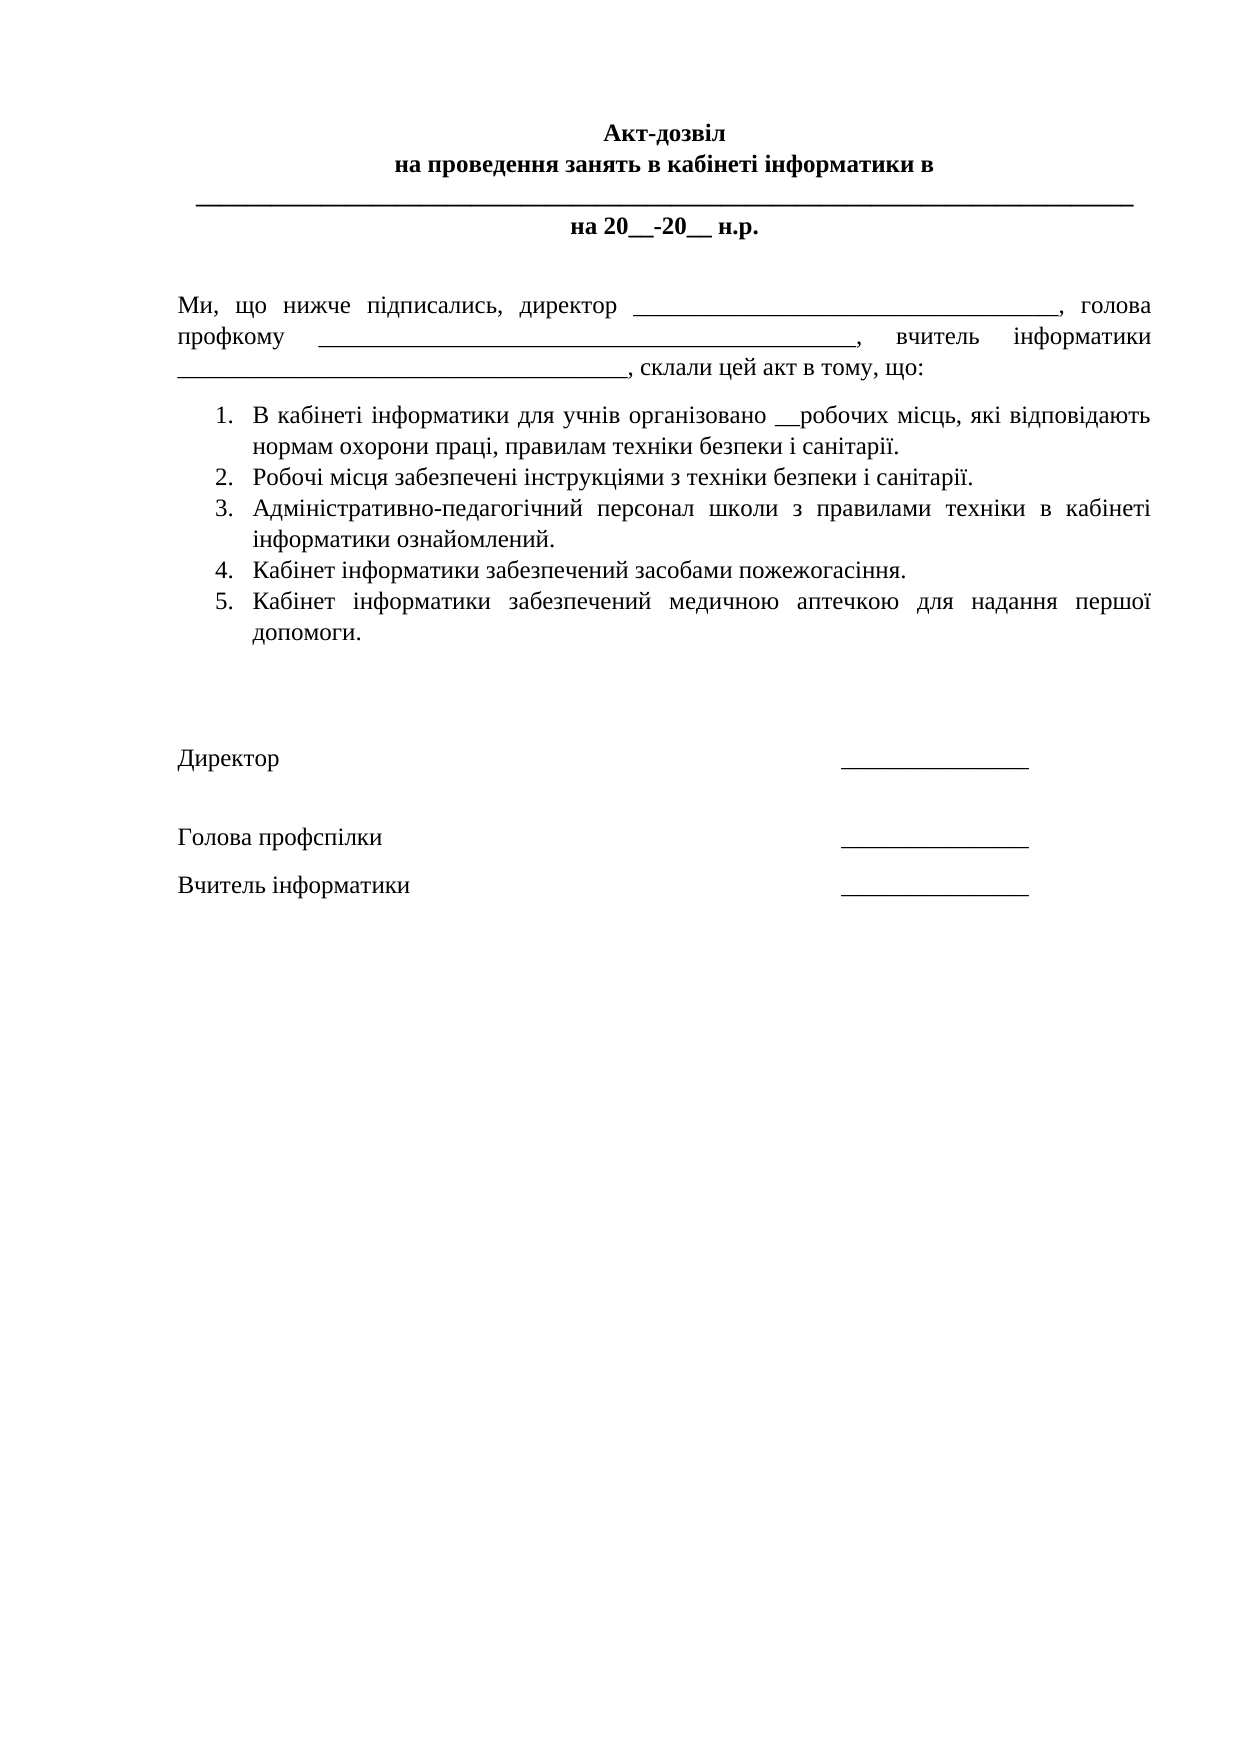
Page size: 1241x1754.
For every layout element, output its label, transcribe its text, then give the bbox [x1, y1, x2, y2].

text Ми, що нижче підписались, директор __________________________________, голова профкому ___________________________________________, вчитель інформатики ____________________________________, склали цей акт в тому, що: [177, 290, 1152, 381]
text Голова профспілки _______________ [177, 822, 1152, 851]
list В кабінеті інформатики для учнів організовано __робочих місць, які відповідають нормам охорони праці, правилам техніки безпеки і санітарії. [215, 400, 1152, 459]
list Робочі місця забезпечені інструкціями з техніки безпеки і санітарії. [215, 462, 1152, 491]
text Акт-дозвіл [177, 118, 1152, 147]
text на проведення занять в кабінеті інформатики в ___________________________________________________________________________ [177, 149, 1152, 209]
list Кабінет інформатики забезпечений засобами пожежогасіння. [215, 555, 1152, 584]
text Директор _______________ [177, 743, 1152, 772]
list Кабінет інформатики забезпечений медичною аптечкою для надання першої допомоги. [215, 586, 1152, 646]
text на 20__-20__ н.р. [177, 211, 1152, 240]
list Адміністративно-педагогічний персонал школи з правилами техніки в кабінеті інформатики ознайомлений. [215, 493, 1152, 553]
text Вчитель інформатики _______________ [177, 870, 1152, 899]
